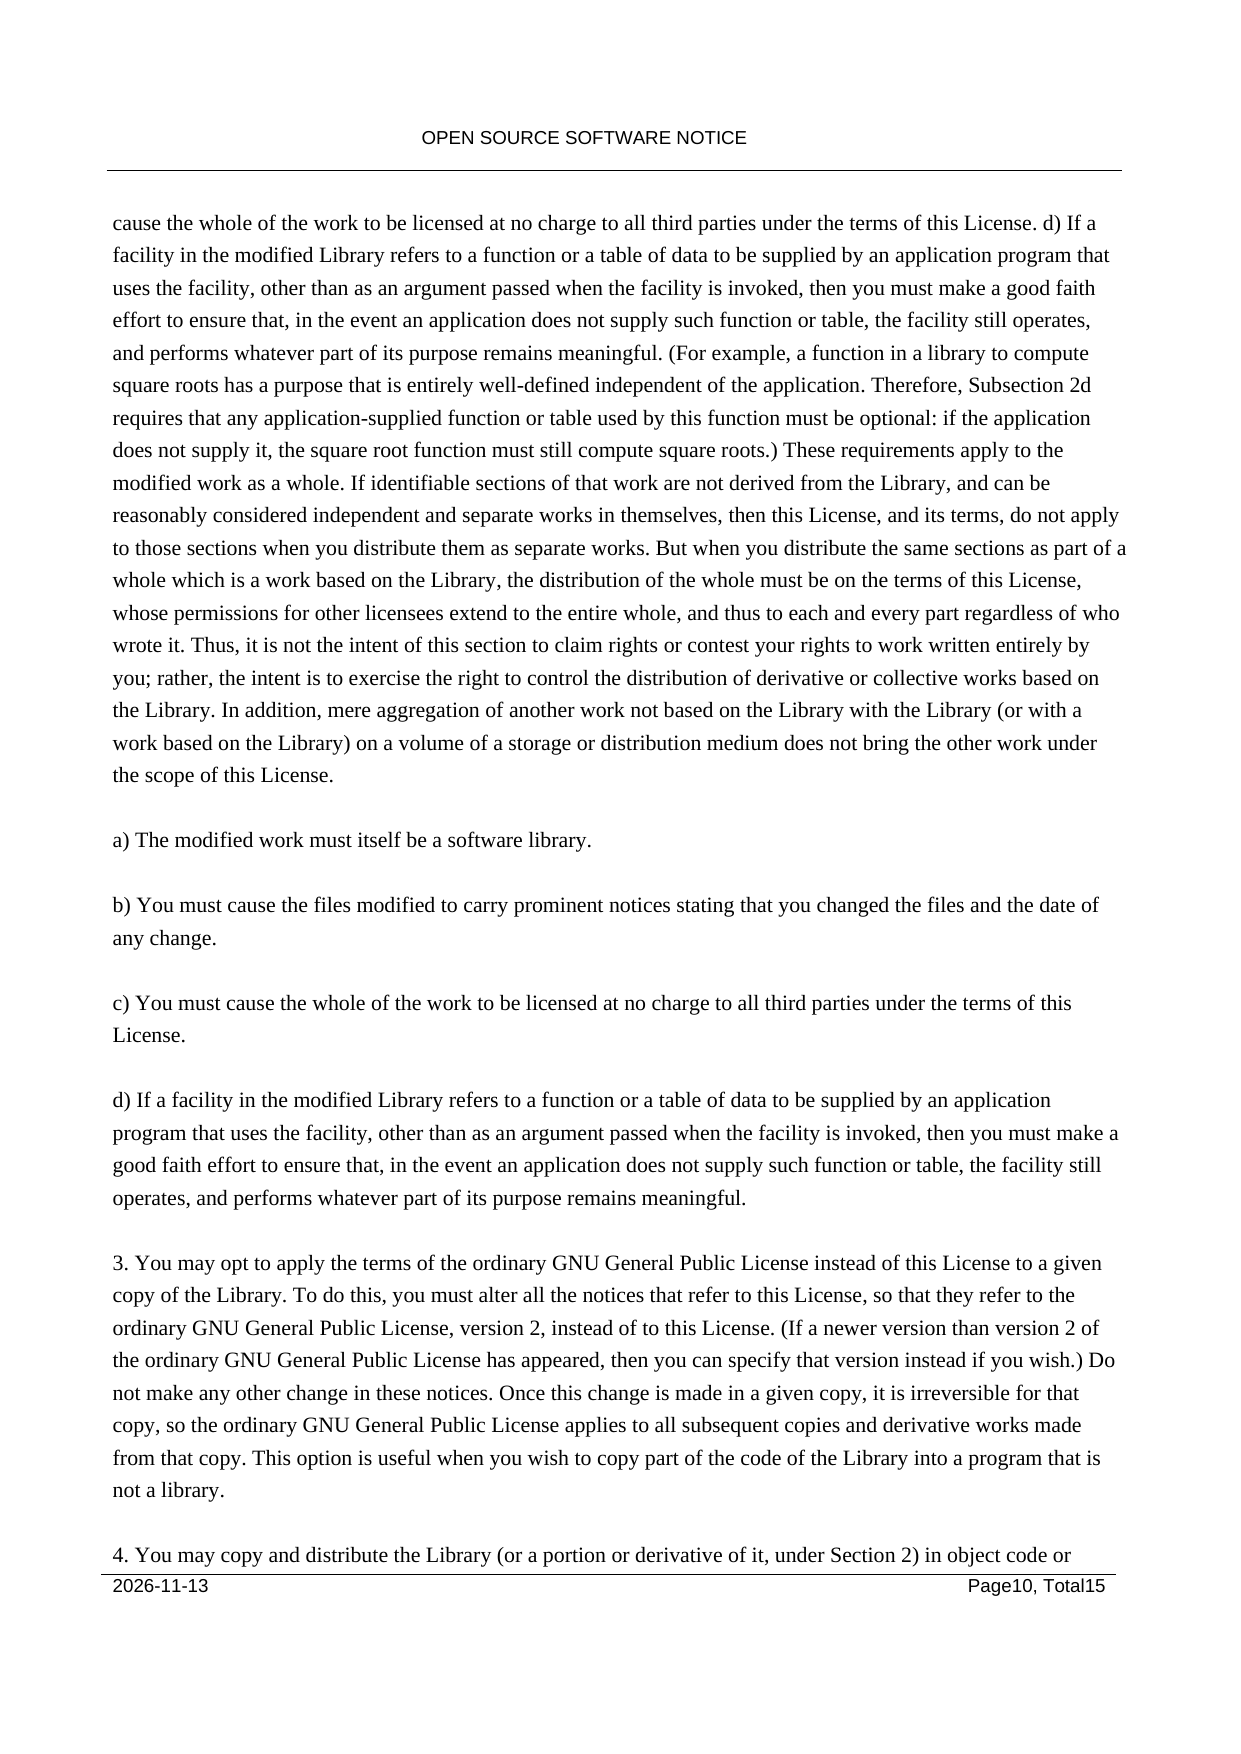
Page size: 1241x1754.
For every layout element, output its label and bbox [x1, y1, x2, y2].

text [112, 206, 1128, 1571]
